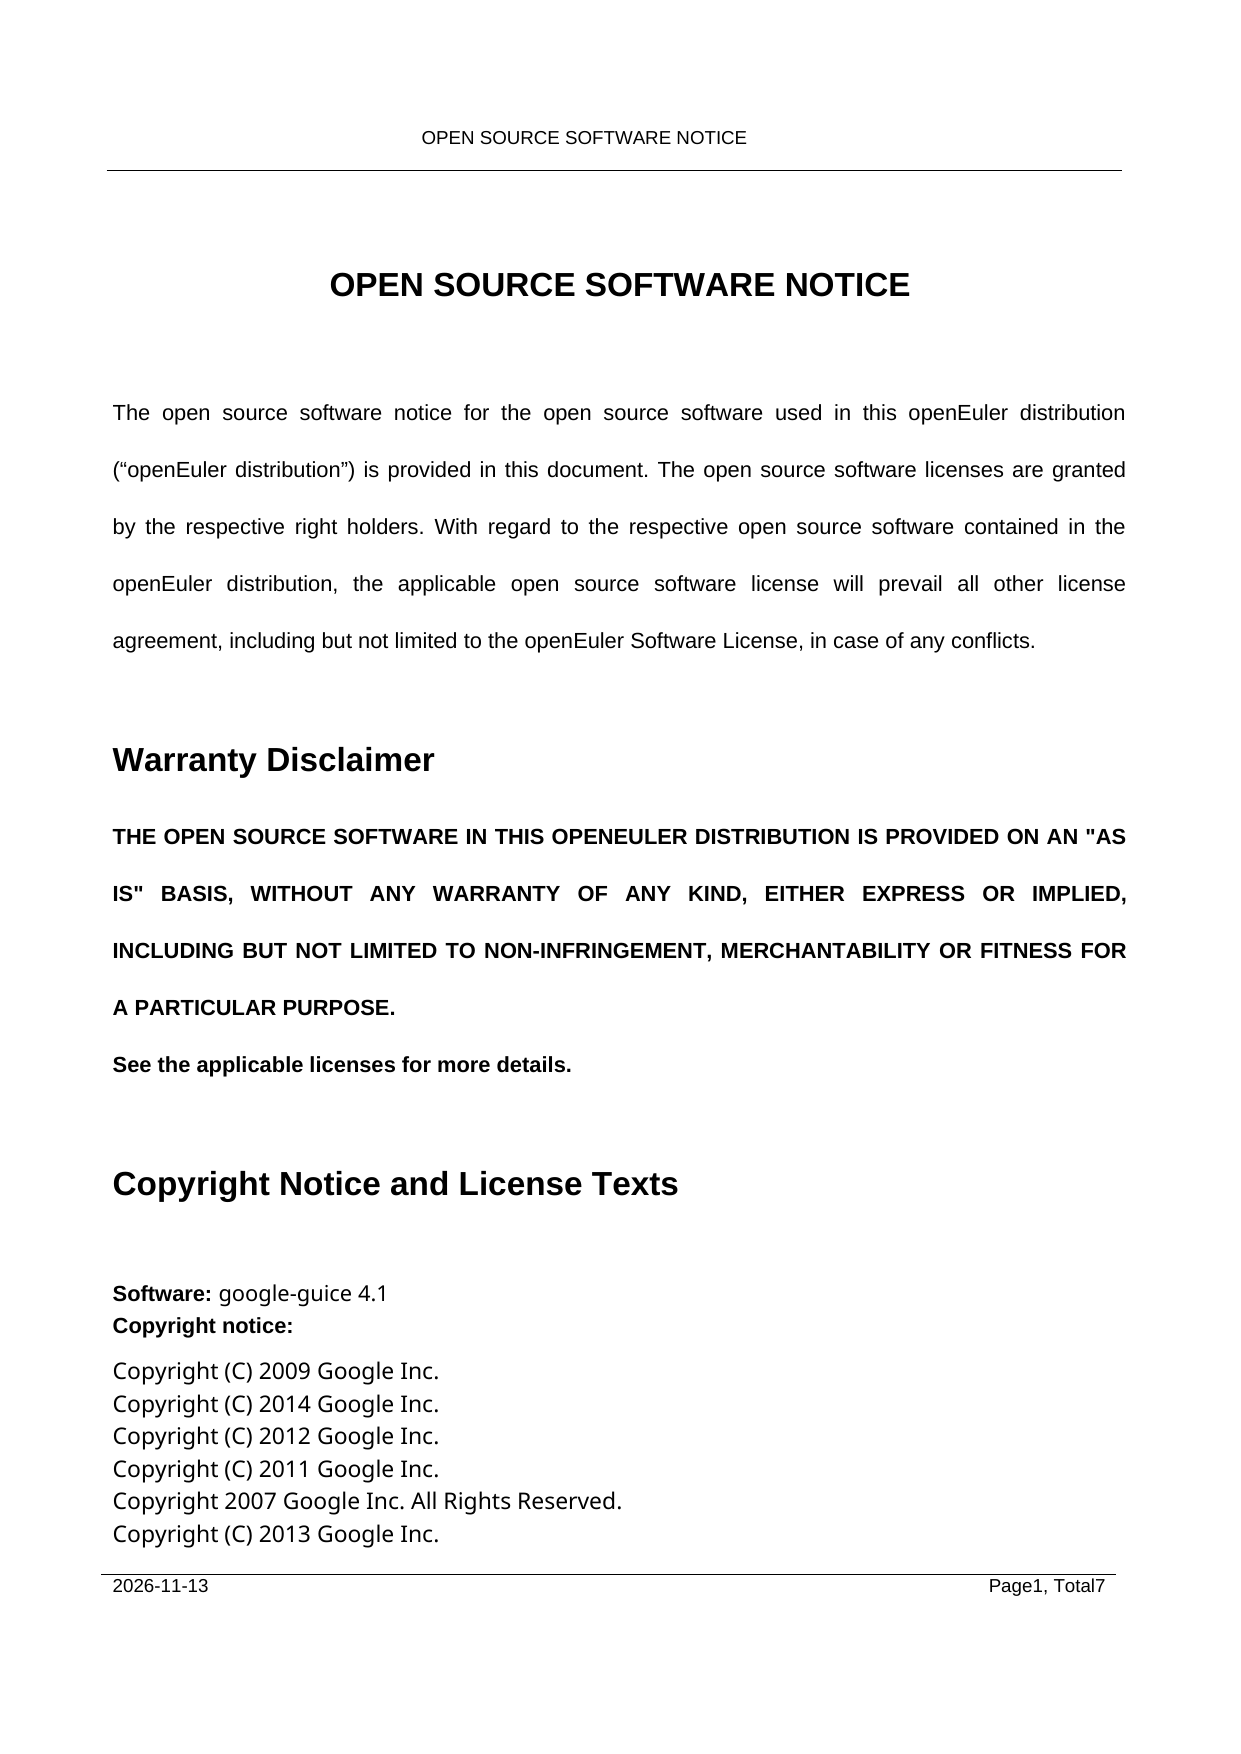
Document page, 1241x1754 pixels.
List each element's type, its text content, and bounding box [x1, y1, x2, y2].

text Warranty Disclaimer [112, 727, 1128, 792]
text Copyright notice: [112, 1309, 1128, 1342]
text Copyright Notice and License Texts [112, 1151, 1128, 1216]
text Software: google-guice 4.1 [112, 1277, 1128, 1309]
text THE OPEN SOURCE SOFTWARE IN THIS OPENEULER DISTRIBUTION IS PROVIDED ON AN "AS IS" BASIS, WITHOUT ANY WARRANTY OF ANY KIND, EITHER EXPRESS OR IMPLIED, INCLUDING BUT NOT LIMITED TO NON-INFRINGEMENT, MERCHANTABILITY OR FITNESS FOR A PARTICULAR PURPOSE. See the applicable licenses for more details. [112, 821, 1128, 1081]
text The open source software notice for the open source software used in this openEuler distribution (“openEuler distribution”) is provided in this document. The open source software licenses are granted by the respective right holders. With regard to the respective open source software contained in the openEuler distribution, the applicable open source software license will prevail all other license agreement, including but not limited to the openEuler Software License, in case of any conflicts. [112, 397, 1128, 657]
text OPEN SOURCE SOFTWARE NOTICE [112, 251, 1128, 316]
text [112, 1354, 1128, 1549]
